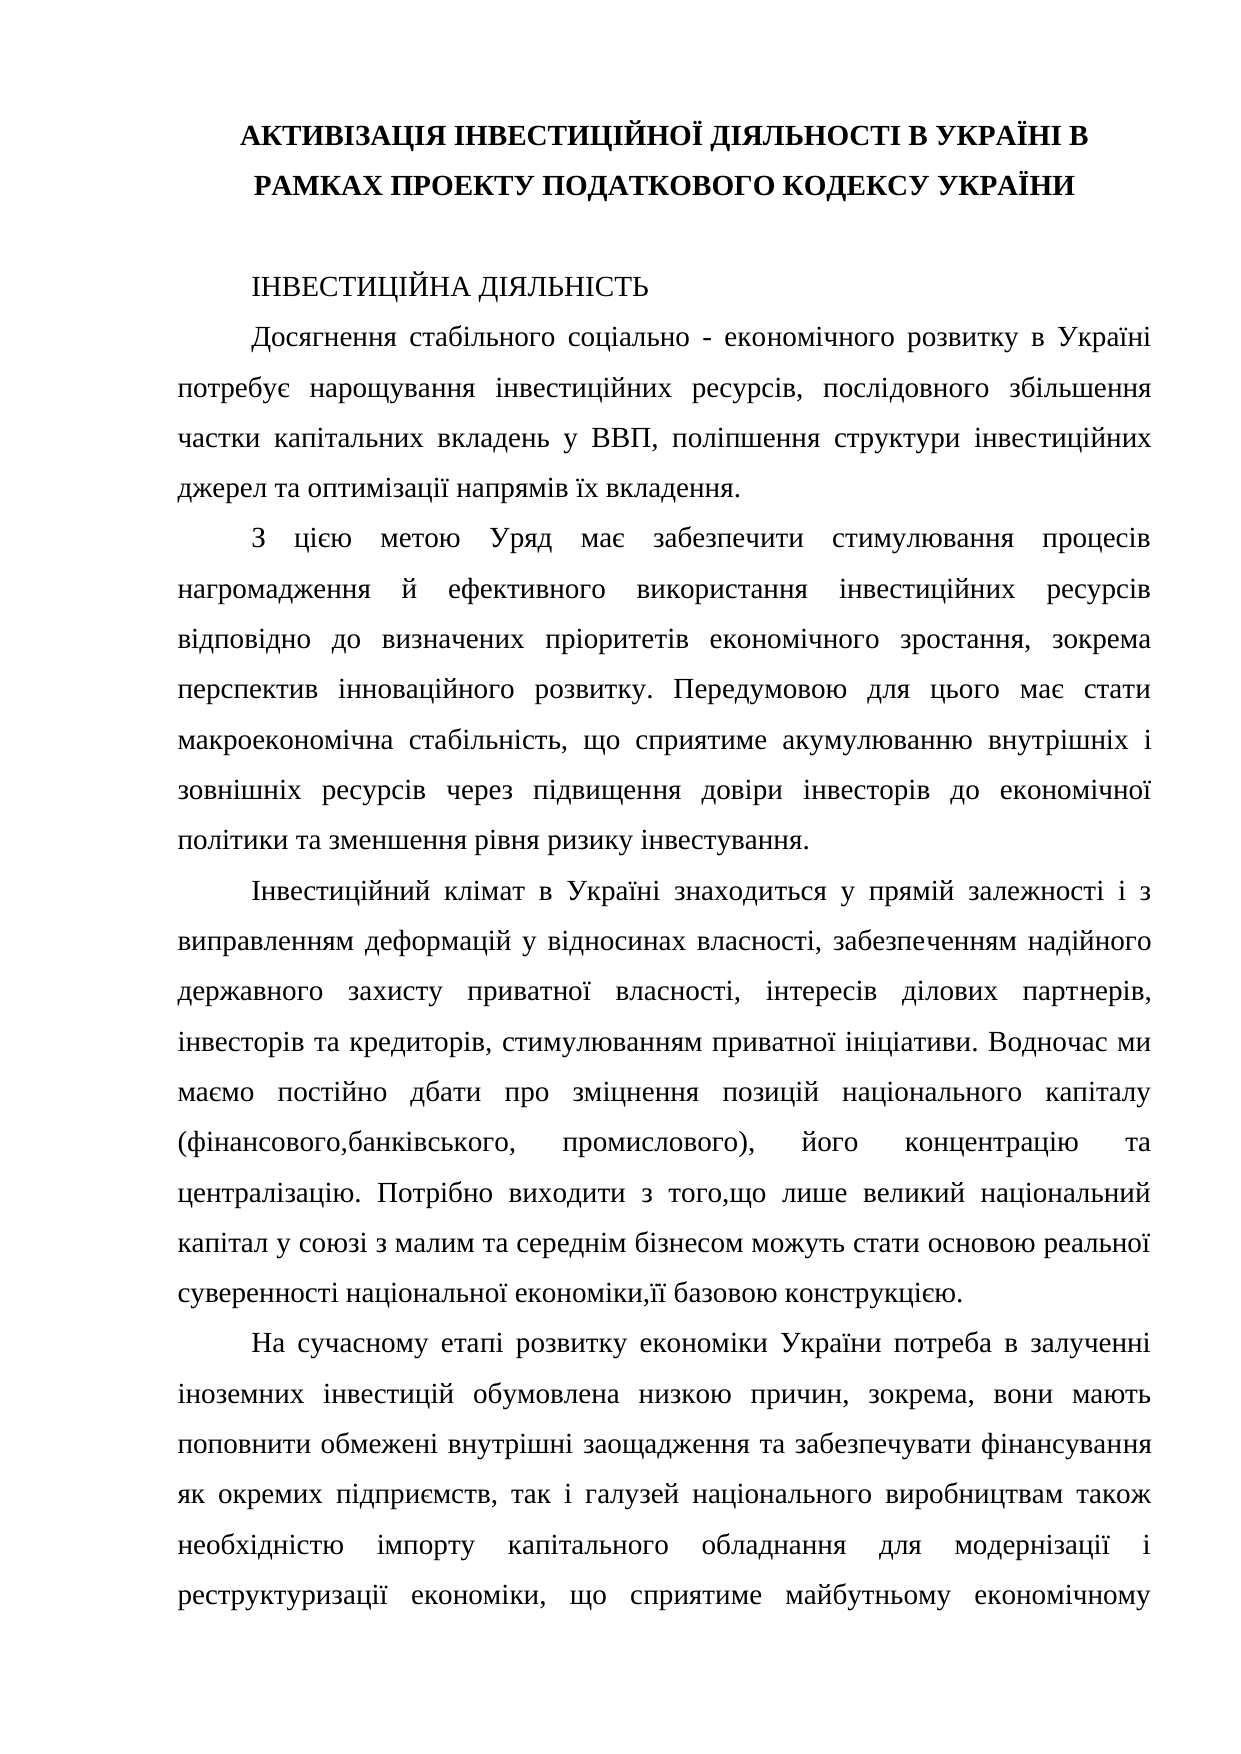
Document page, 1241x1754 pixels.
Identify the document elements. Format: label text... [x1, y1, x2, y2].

text Досягнення стабільного соціально - економічного розвитку в Україні потребує нарощування інвестиційних ресурсів, послідовного збільшення частки капітальних вкладень у ВВП, поліпшення структури інвестиційних джерел та оптимізації напрямів їх вкладення. [177, 319, 1152, 504]
text З цією метою Уряд має забезпечити стимулювання процесів нагромадження й ефективного використання інвестиційних ресурсів відповідно до визначених пріоритетів економічного зростання, зокрема перспектив інноваційного розвитку. Передумовою для цього має стати макроекономічна стабільність, що сприятиме акумулюванню внутрішніх і зовнішніх ресурсів через підвищення довіри інвесторів до економічної політики та зменшення рівня ризику інвестування. [177, 521, 1152, 856]
text ІНВЕСТИЦІЙНА ДІЯЛЬНІСТЬ [177, 269, 1152, 303]
text Інвестиційний клімат в Україні знаходиться у прямій залежності і з виправленням деформацій у відносинах власності, забезпеченням надійного державного захисту приватної власності, інтересів ділових партнерів, інвесторів та кредиторів, стимулюванням приватної ініціативи. Водночас ми маємо постійно дбати про зміцнення позицій національного капіталу (фінансового,банківського, промислового), його концентрацію та централізацію. Потрібно виходити з того,що лише великий національний капітал у союзі з малим та середнім бізнесом можуть стати основою реальної суверенності національної економіки,її базовою конструкцією. [177, 873, 1152, 1309]
text АКТИВІЗАЦІЯ ІНВЕСТИЦІЙНОЇ ДІЯЛЬНОСТІ В УКРАЇНІ В РАМКАХ ПРОЕКТУ ПОДАТКОВОГО КОДЕКСУ УКРАЇНИ [177, 118, 1152, 202]
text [177, 1326, 1152, 1611]
